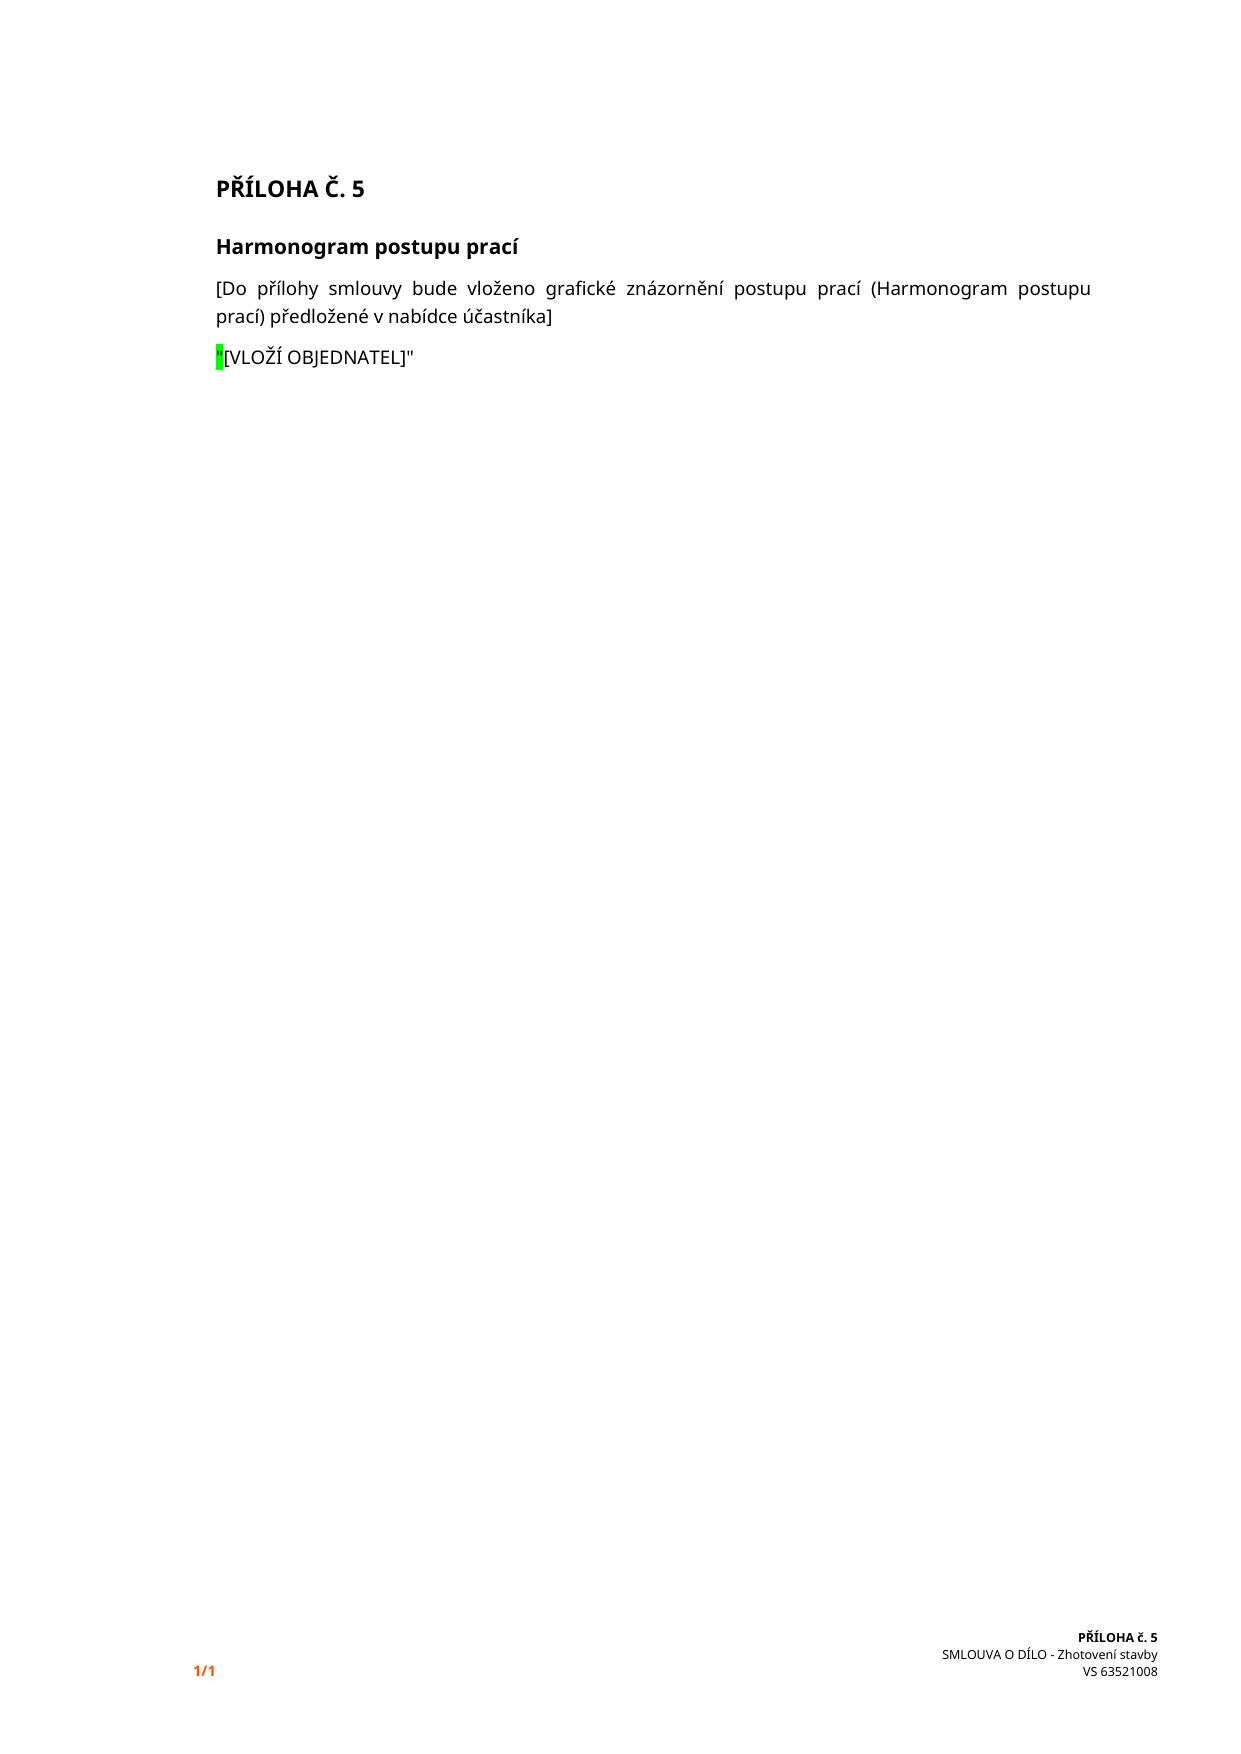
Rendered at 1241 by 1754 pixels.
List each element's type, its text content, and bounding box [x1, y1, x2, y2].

text Příloha č. 5 [216, 172, 1093, 204]
text [Do přílohy smlouvy bude vloženo grafické znázornění postupu prací (Harmonogram postupu prací) předložené v nabídce účastníka] [216, 276, 1093, 329]
text Harmonogram postupu prací [216, 232, 1093, 260]
